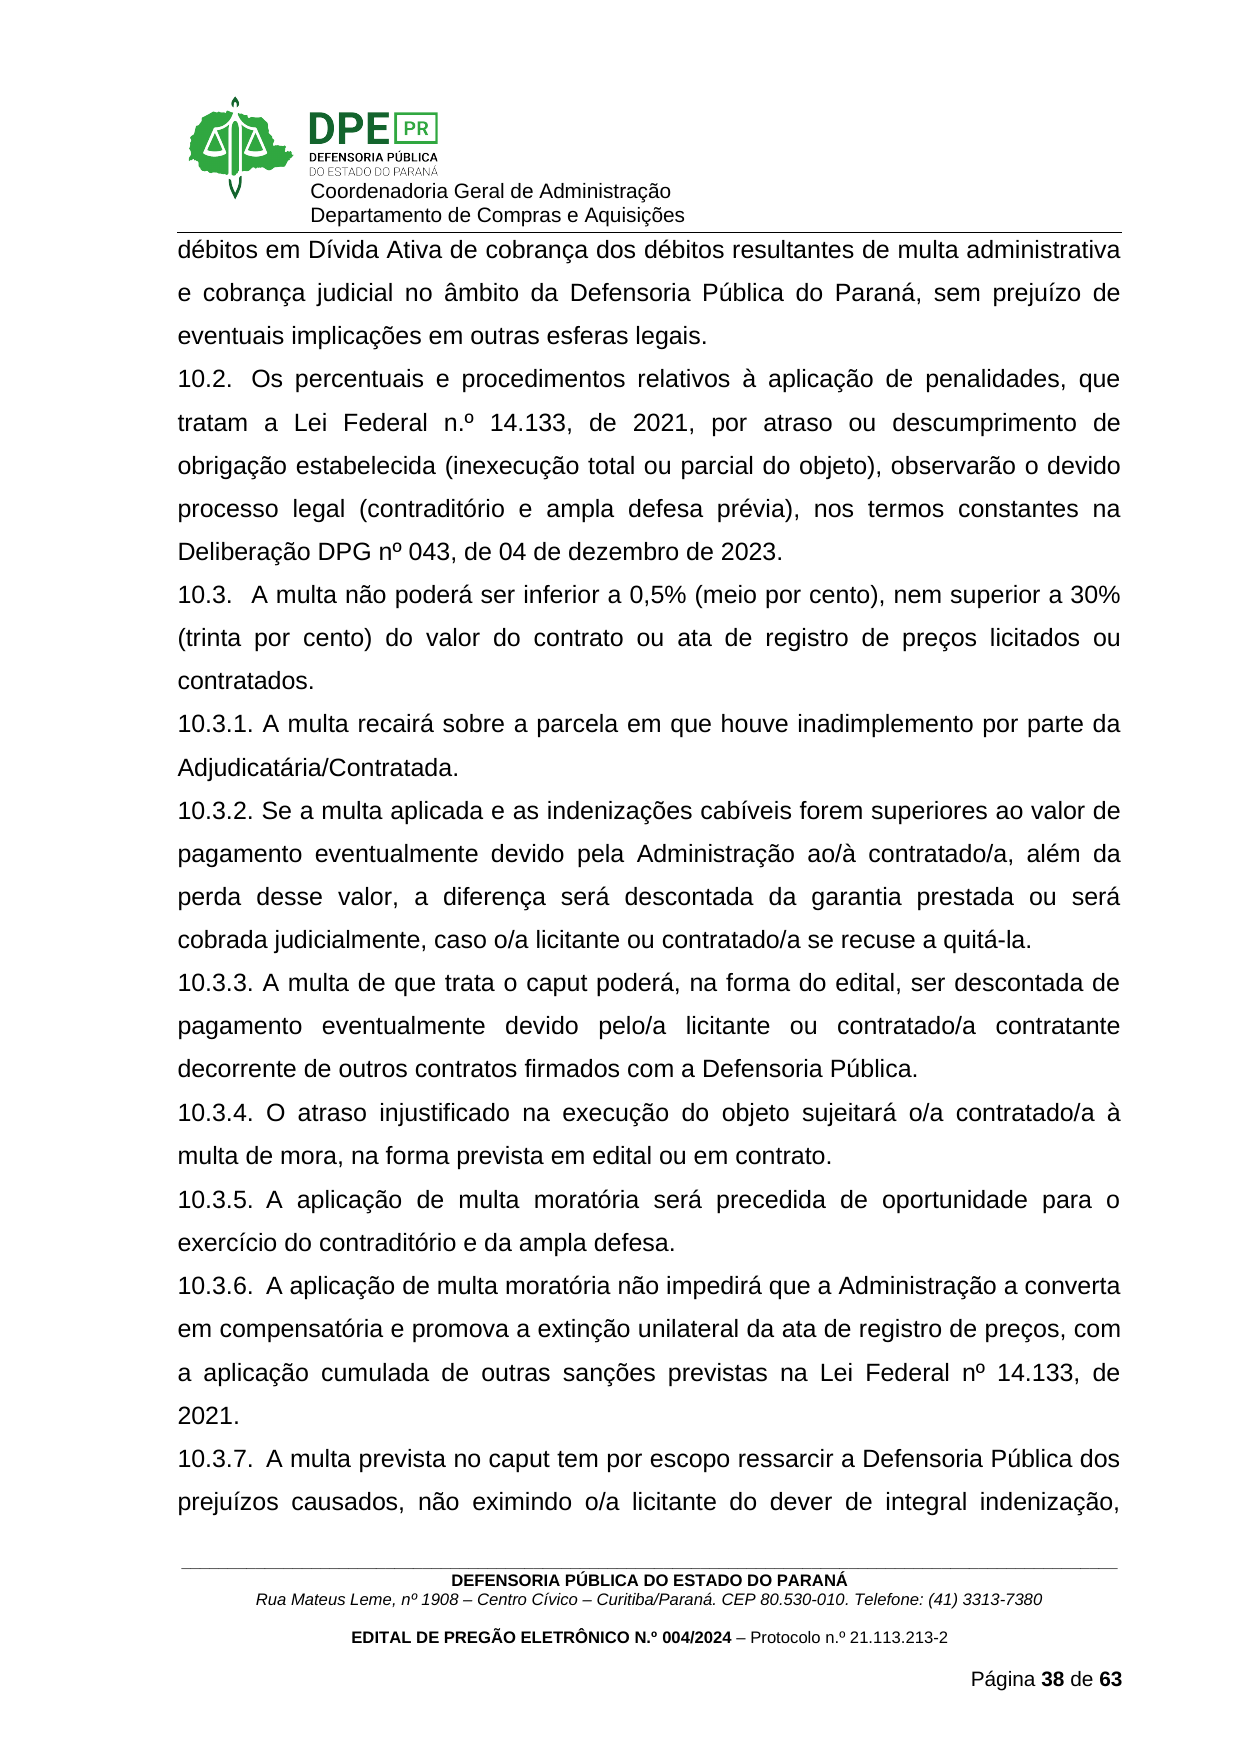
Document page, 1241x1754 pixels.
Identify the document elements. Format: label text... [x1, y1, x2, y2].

picture [188, 96, 438, 200]
list O atraso injustificado na execução do objeto sujeitará o/a contratado/a à multa de mora, na forma prevista em edital ou em contrato. [177, 1098, 1122, 1170]
list A aplicação de multa moratória será precedida de oportunidade para o exercício do contraditório e da ampla defesa. [177, 1185, 1122, 1257]
list Os percentuais e procedimentos relativos à aplicação de penalidades, que tratam a Lei Federal n.º 14.133, de 2021, por atraso ou descumprimento de obrigação estabelecida (inexecução total ou parcial do objeto), observarão o devido processo legal (contraditório e ampla defesa prévia), nos termos constantes na Deliberação DPG nº 043, de 04 de dezembro de 2023. [177, 364, 1122, 566]
list A multa não poderá ser inferior a 0,5% (meio por cento), nem superior a 30% (trinta por cento) do valor do contrato ou ata de registro de preços licitados ou contratados. [177, 580, 1122, 695]
text 10.3.3. A multa de que trata o caput poderá, na forma do edital, ser descontada de pagamento eventualmente devido pelo/a licitante ou contratado/a contratante decorrente de outros contratos firmados com a Defensoria Pública. [177, 968, 1122, 1083]
text 10.3.1. A multa recairá sobre a parcela em que houve inadimplemento por parte da Adjudicatária/Contratada. [177, 709, 1122, 781]
text 10.3.2. Se a multa aplicada e as indenizações cabíveis forem superiores ao valor de pagamento eventualmente devido pela Administração ao/à contratado/a, além da perda desse valor, a diferença será descontada da garantia prestada ou será cobrada judicialmente, caso o/a licitante ou contratado/a se recuse a quitá-la. [177, 796, 1122, 954]
list A aplicação de multa moratória não impedirá que a Administração a converta em compensatória e promova a extinção unilateral da ata de registro de preços, com a aplicação cumulada de outras sanções previstas na Lei Federal nº 14.133, de 2021. [177, 1271, 1122, 1429]
